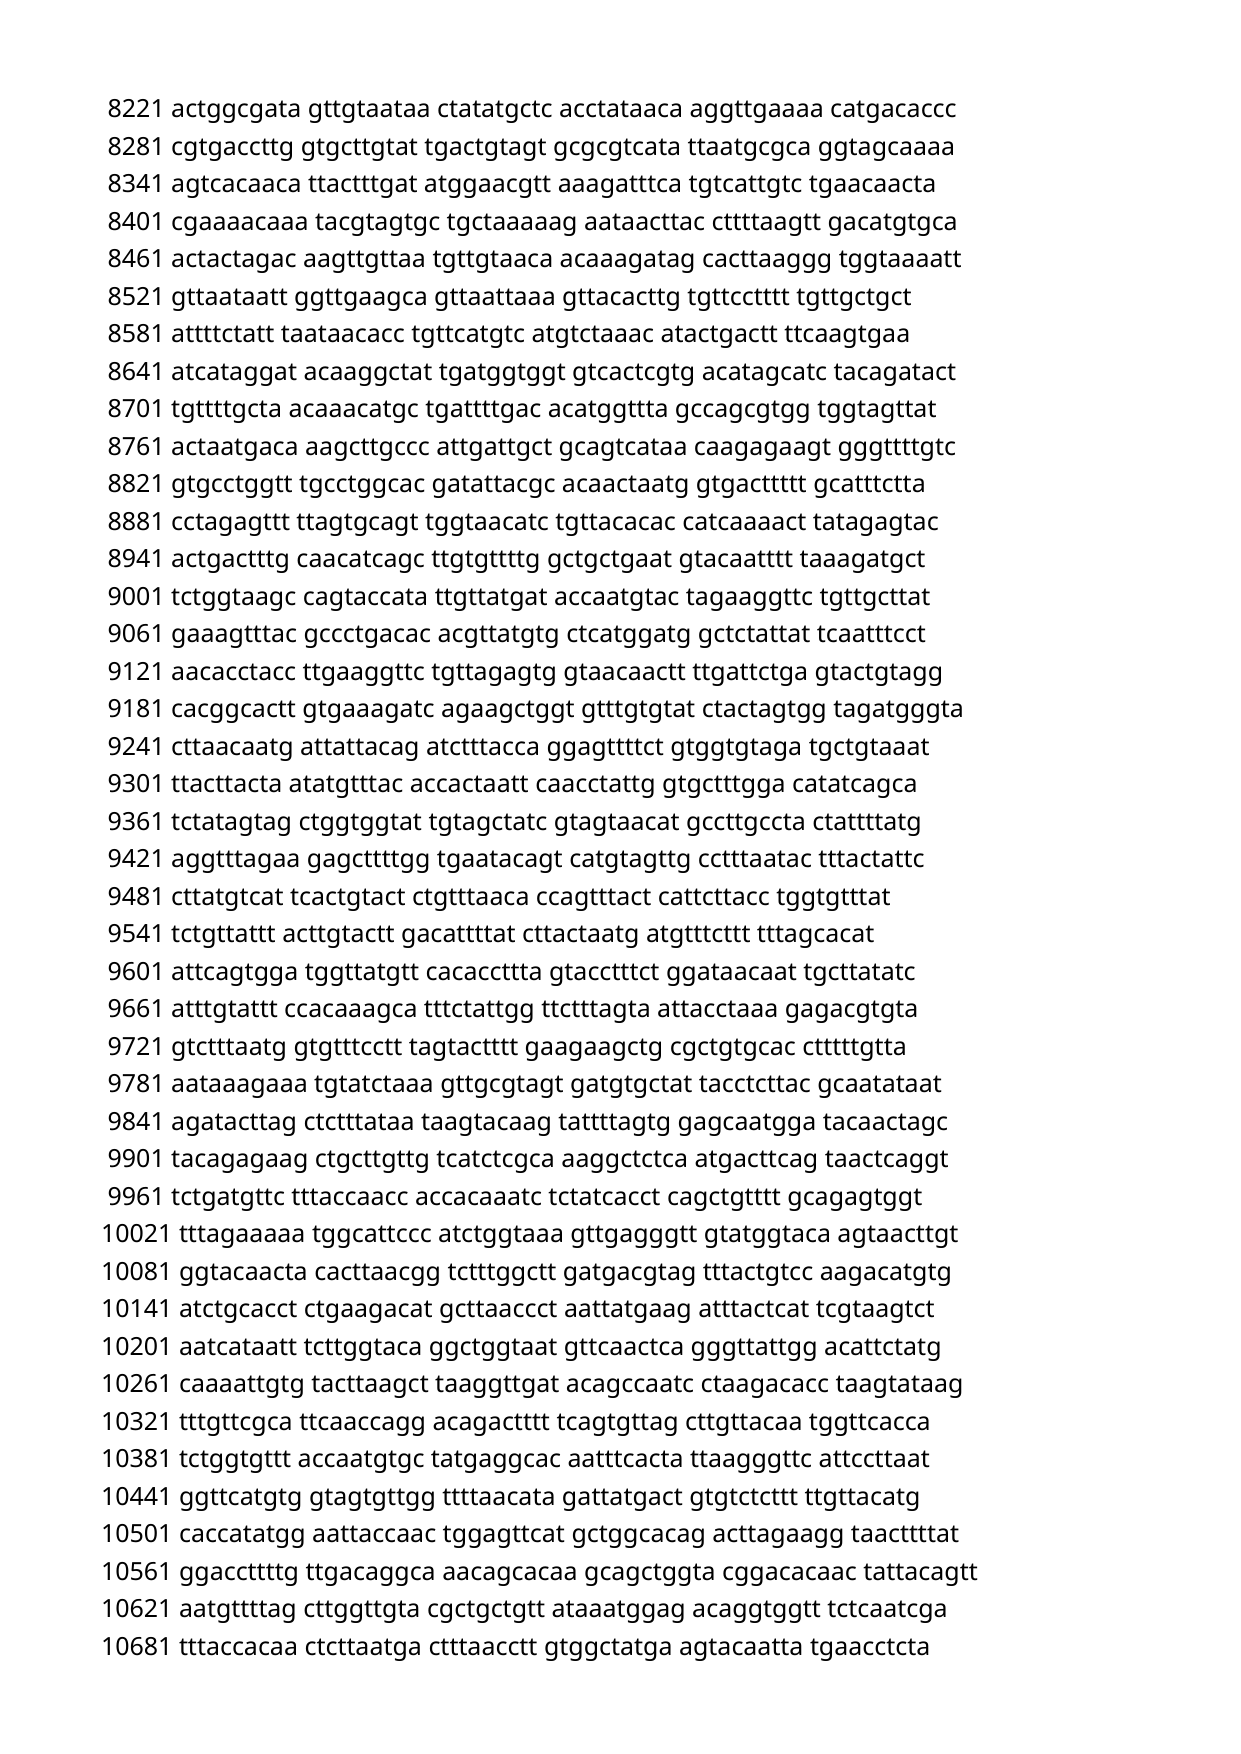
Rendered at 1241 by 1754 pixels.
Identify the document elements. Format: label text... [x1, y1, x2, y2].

text 9301 ttacttacta atatgtttac accactaatt caacctattg gtgctttgga catatcagca [75, 764, 1165, 802]
text 9241 cttaacaatg attattacag atctttacca ggagttttct gtggtgtaga tgctgtaaat [75, 727, 1165, 764]
text 8821 gtgcctggtt tgcctggcac gatattacgc acaactaatg gtgacttttt gcatttctta [75, 464, 1165, 502]
text 8281 cgtgaccttg gtgcttgtat tgactgtagt gcgcgtcata ttaatgcgca ggtagcaaaa [75, 127, 1165, 164]
text 8521 gttaataatt ggttgaagca gttaattaaa gttacacttg tgttcctttt tgttgctgct [75, 277, 1165, 314]
text 8881 cctagagttt ttagtgcagt tggtaacatc tgttacacac catcaaaact tatagagtac [75, 502, 1165, 539]
text 8941 actgactttg caacatcagc ttgtgttttg gctgctgaat gtacaatttt taaagatgct [75, 539, 1165, 577]
text 10201 aatcataatt tcttggtaca ggctggtaat gttcaactca gggttattgg acattctatg [75, 1327, 1165, 1364]
text 9361 tctatagtag ctggtggtat tgtagctatc gtagtaacat gccttgccta ctattttatg [75, 802, 1165, 839]
text 8221 actggcgata gttgtaataa ctatatgctc acctataaca aggttgaaaa catgacaccc [75, 89, 1165, 127]
text 10381 tctggtgttt accaatgtgc tatgaggcac aatttcacta ttaagggttc attccttaat [75, 1439, 1165, 1477]
text 9181 cacggcactt gtgaaagatc agaagctggt gtttgtgtat ctactagtgg tagatgggta [75, 689, 1165, 727]
text 8461 actactagac aagttgttaa tgttgtaaca acaaagatag cacttaaggg tggtaaaatt [75, 239, 1165, 277]
text 8701 tgttttgcta acaaacatgc tgattttgac acatggttta gccagcgtgg tggtagttat [75, 389, 1165, 427]
text 10081 ggtacaacta cacttaacgg tctttggctt gatgacgtag tttactgtcc aagacatgtg [75, 1252, 1165, 1289]
text 10021 tttagaaaaa tggcattccc atctggtaaa gttgagggtt gtatggtaca agtaacttgt [75, 1214, 1165, 1252]
text 10501 caccatatgg aattaccaac tggagttcat gctggcacag acttagaagg taacttttat [75, 1514, 1165, 1552]
text 8641 atcataggat acaaggctat tgatggtggt gtcactcgtg acatagcatc tacagatact [75, 352, 1165, 389]
text 9961 tctgatgttc tttaccaacc accacaaatc tctatcacct cagctgtttt gcagagtggt [75, 1177, 1165, 1214]
text 10681 tttaccacaa ctcttaatga ctttaacctt gtggctatga agtacaatta tgaacctcta [75, 1627, 1165, 1664]
text 8761 actaatgaca aagcttgccc attgattgct gcagtcataa caagagaagt gggttttgtc [75, 427, 1165, 464]
text 9001 tctggtaagc cagtaccata ttgttatgat accaatgtac tagaaggttc tgttgcttat [75, 577, 1165, 614]
text 10561 ggaccttttg ttgacaggca aacagcacaa gcagctggta cggacacaac tattacagtt [75, 1552, 1165, 1589]
text 8401 cgaaaacaaa tacgtagtgc tgctaaaaag aataacttac cttttaagtt gacatgtgca [75, 202, 1165, 239]
text 9121 aacacctacc ttgaaggttc tgttagagtg gtaacaactt ttgattctga gtactgtagg [75, 652, 1165, 689]
text 9061 gaaagtttac gccctgacac acgttatgtg ctcatggatg gctctattat tcaatttcct [75, 614, 1165, 652]
text 10621 aatgttttag cttggttgta cgctgctgtt ataaatggag acaggtggtt tctcaatcga [75, 1589, 1165, 1627]
text 9721 gtctttaatg gtgtttcctt tagtactttt gaagaagctg cgctgtgcac ctttttgtta [75, 1027, 1165, 1064]
text 9421 aggtttagaa gagcttttgg tgaatacagt catgtagttg cctttaatac tttactattc [75, 839, 1165, 877]
text 9481 cttatgtcat tcactgtact ctgtttaaca ccagtttact cattcttacc tggtgtttat [75, 877, 1165, 914]
text 9541 tctgttattt acttgtactt gacattttat cttactaatg atgtttcttt tttagcacat [75, 914, 1165, 952]
text 10141 atctgcacct ctgaagacat gcttaaccct aattatgaag atttactcat tcgtaagtct [75, 1289, 1165, 1327]
text 9841 agatacttag ctctttataa taagtacaag tattttagtg gagcaatgga tacaactagc [75, 1102, 1165, 1139]
text 8341 agtcacaaca ttactttgat atggaacgtt aaagatttca tgtcattgtc tgaacaacta [75, 164, 1165, 202]
text 9901 tacagagaag ctgcttgttg tcatctcgca aaggctctca atgacttcag taactcaggt [75, 1139, 1165, 1177]
text 10321 tttgttcgca ttcaaccagg acagactttt tcagtgttag cttgttacaa tggttcacca [75, 1402, 1165, 1439]
text 9601 attcagtgga tggttatgtt cacaccttta gtacctttct ggataacaat tgcttatatc [75, 952, 1165, 989]
text 10441 ggttcatgtg gtagtgttgg ttttaacata gattatgact gtgtctcttt ttgttacatg [75, 1477, 1165, 1514]
text 9661 atttgtattt ccacaaagca tttctattgg ttctttagta attacctaaa gagacgtgta [75, 989, 1165, 1027]
text 10261 caaaattgtg tacttaagct taaggttgat acagccaatc ctaagacacc taagtataag [75, 1364, 1165, 1402]
text 8581 attttctatt taataacacc tgttcatgtc atgtctaaac atactgactt ttcaagtgaa [75, 314, 1165, 352]
text 9781 aataaagaaa tgtatctaaa gttgcgtagt gatgtgctat tacctcttac gcaatataat [75, 1064, 1165, 1102]
